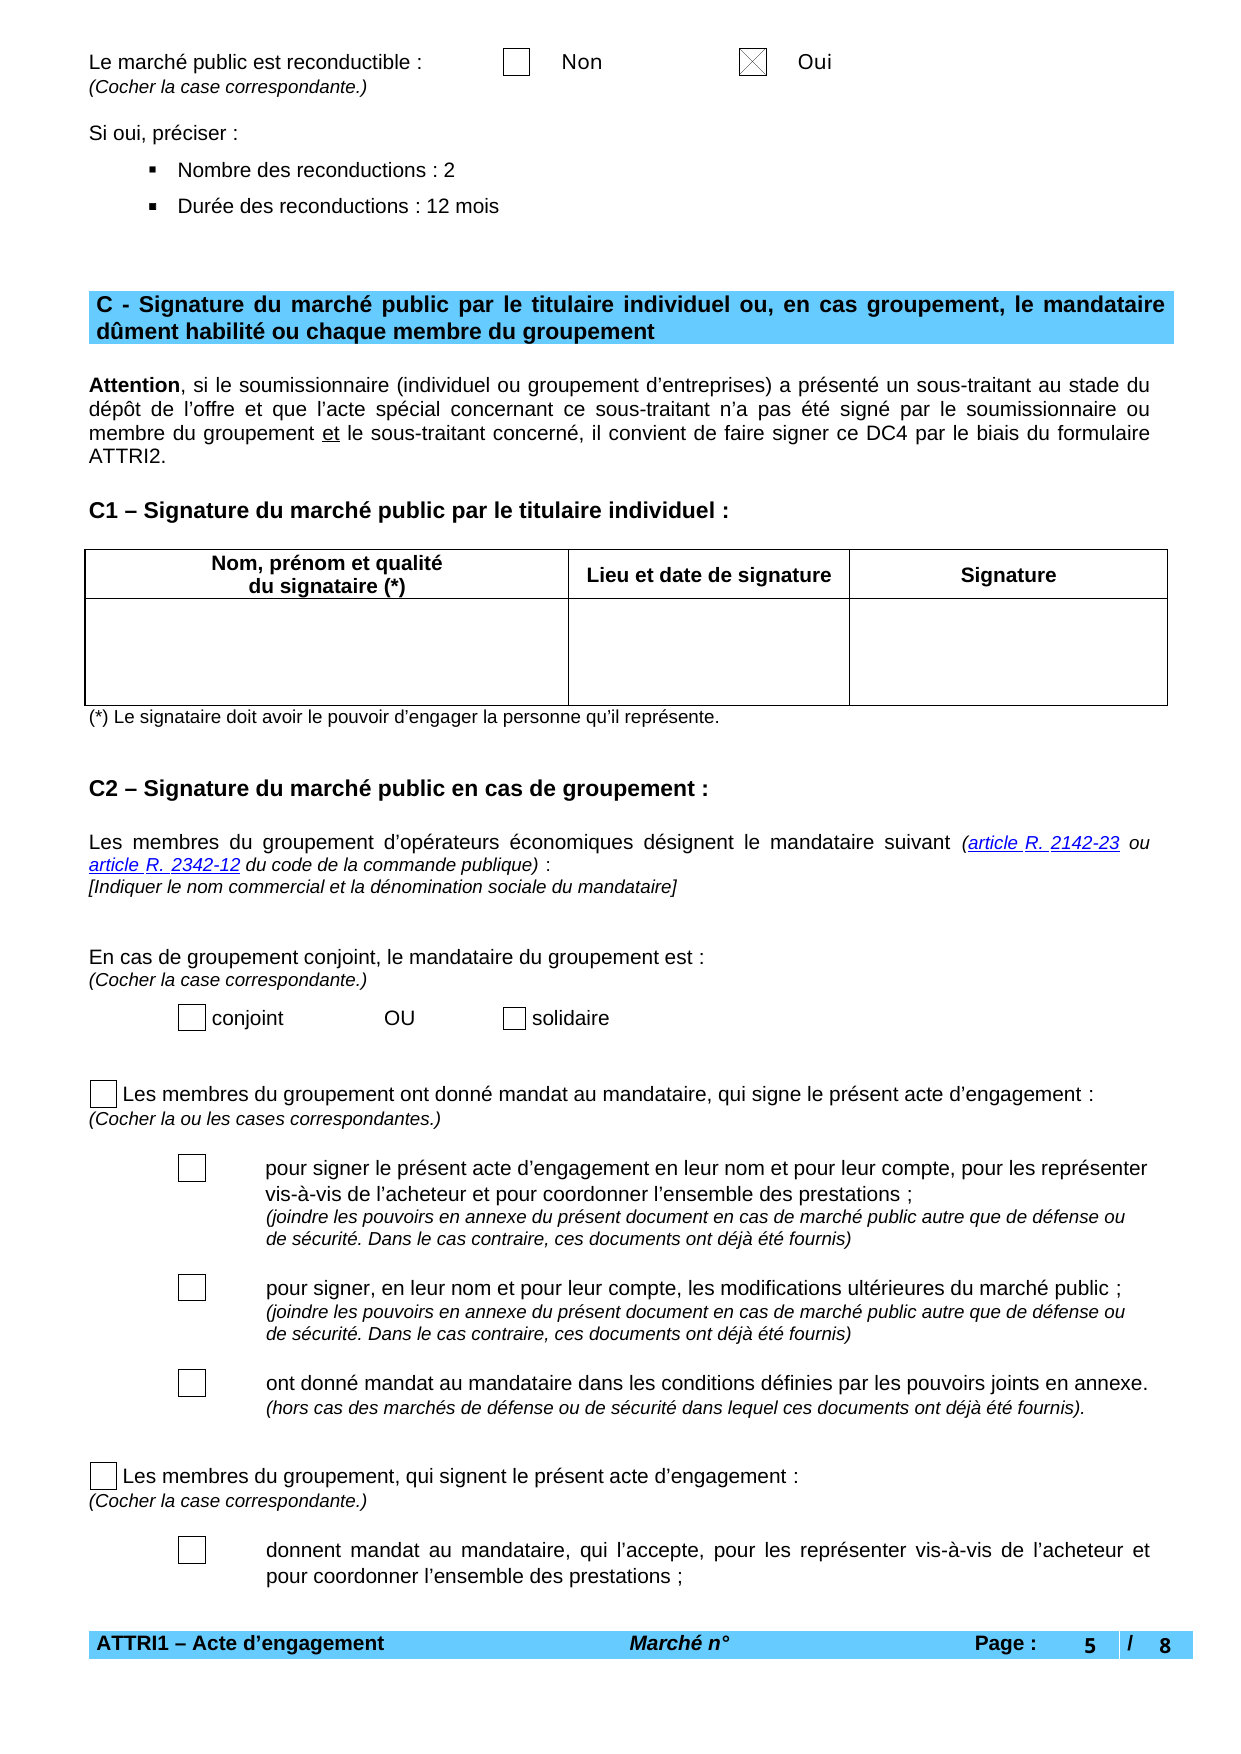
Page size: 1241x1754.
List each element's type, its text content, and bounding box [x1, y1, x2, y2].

text Si oui, préciser : [89, 121, 1152, 145]
text conjoint OU solidaire [89, 1003, 1152, 1031]
table_cell [850, 599, 1167, 705]
text Les membres du groupement ont donné mandat au mandataire, qui signe le présent acte d’engagement : [89, 1079, 1152, 1108]
text Les membres du groupement, qui signent le présent acte d’engagement : [89, 1461, 1152, 1490]
text C2 – Signature du marché public en cas de groupement : [89, 775, 1152, 802]
text pour signer le présent acte d’engagement en leur nom et pour leur compte, pour les représenter vis-à-vis de l’acheteur et pour coordonner l’ensemble des prestations ; [89, 1153, 1152, 1206]
table_cell [86, 599, 568, 705]
text En cas de groupement conjoint, le mandataire du groupement est : [89, 945, 1152, 969]
table_header Signature [850, 550, 1167, 598]
list Durée des reconductions : 12 mois [148, 194, 1152, 218]
text (Cocher la case correspondante.) [89, 76, 1152, 97]
text (Cocher la ou les cases correspondantes.) [89, 1108, 1152, 1129]
text C1 – Signature du marché public par le titulaire individuel : [89, 497, 1152, 523]
text (Cocher la case correspondante.) [89, 1490, 1152, 1511]
text Les membres du groupement d’opérateurs économiques désignent le mandataire suivant (article R. 2142-23 ou article R. 2342-12 du code de la commande publique) : [89, 830, 1152, 876]
text Attention, si le soumissionnaire (individuel ou groupement d’entreprises) a présenté un sous-traitant au stade du dépôt de l’offre et que l’acte spécial concernant ce sous-traitant n’a pas été signé par le soumissionnaire ou membre du groupement et le sous-traitant concerné, il convient de faire signer ce DC4 par le biais du formulaire ATTRI2. [89, 372, 1152, 468]
text pour signer, en leur nom et pour leur compte, les modifications ultérieures du marché public ; [177, 1273, 1152, 1301]
table_header Nom, prénom et qualité du signataire (*) [86, 550, 568, 598]
table_cell [569, 599, 849, 705]
table_header Lieu et date de signature [569, 550, 849, 598]
text (*) Le signataire doit avoir le pouvoir d’engager la personne qu’il représente. [89, 706, 1152, 727]
table_header C - Signature du marché public par le titulaire individuel ou, en cas groupement, le mandataire dûment habilité ou chaque membre du groupement [89, 291, 1174, 344]
text ont donné mandat au mandataire dans les conditions définies par les pouvoirs joints en annexe. [118, 1368, 1152, 1397]
text (Cocher la case correspondante.) [89, 969, 1152, 991]
text (joindre les pouvoirs en annexe du présent document en cas de marché public autre que de défense ou de sécurité. Dans le cas contraire, ces documents ont déjà été fournis) [266, 1301, 1152, 1344]
list Nombre des reconductions : 2 [148, 158, 1152, 182]
text [Indiquer le nom commercial et la dénomination sociale du mandataire] [89, 876, 1152, 897]
text Le marché public est reconductible : Non Oui [89, 47, 1152, 76]
text donnent mandat au mandataire, qui l’accepte, pour les représenter vis-à-vis de l’acheteur et pour coordonner l’ensemble des prestations ; [177, 1535, 1152, 1588]
text (joindre les pouvoirs en annexe du présent document en cas de marché public autre que de défense ou de sécurité. Dans le cas contraire, ces documents ont déjà été fournis) [266, 1206, 1152, 1249]
text (hors cas des marchés de défense ou de sécurité dans lequel ces documents ont déjà été fournis). [266, 1397, 1152, 1418]
